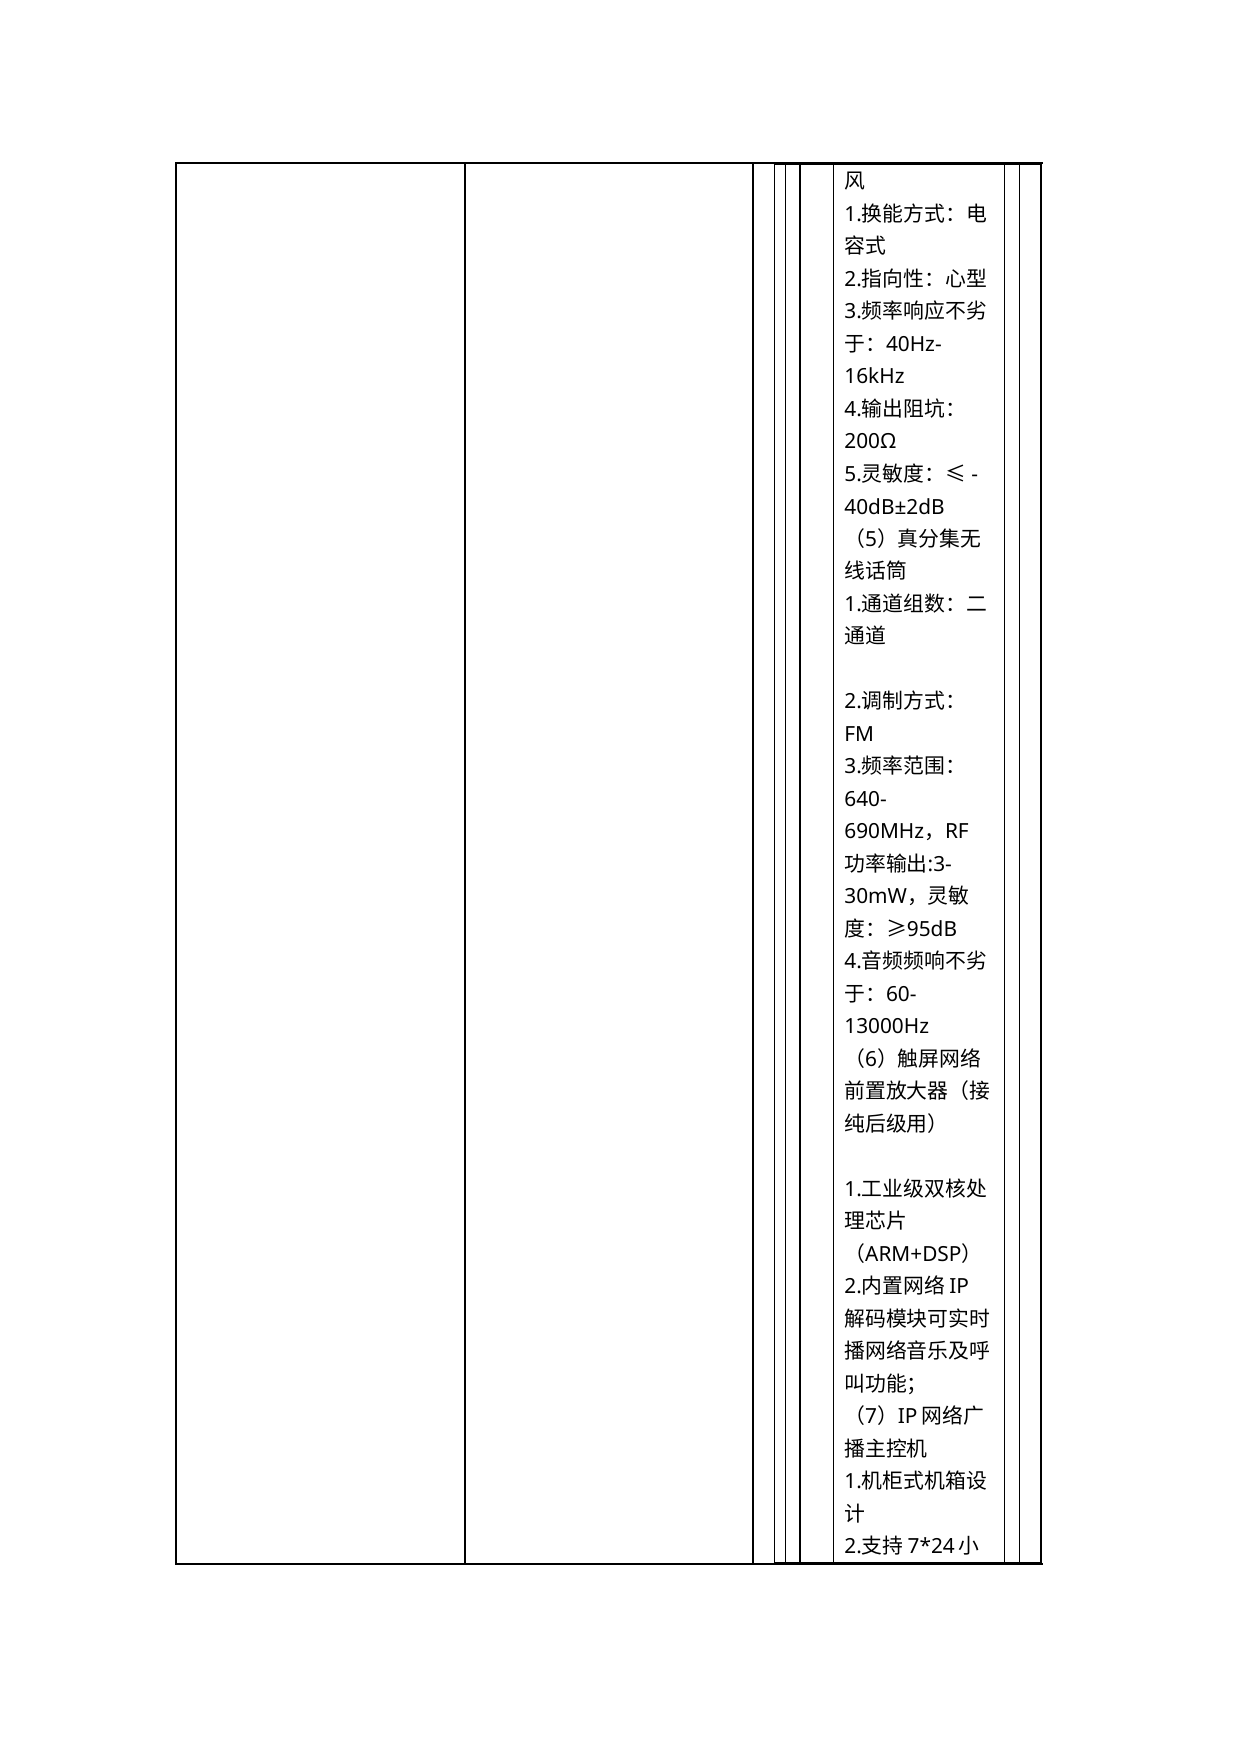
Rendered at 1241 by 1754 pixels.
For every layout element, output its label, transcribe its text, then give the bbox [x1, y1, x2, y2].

table_cell [801, 165, 833, 1562]
table_cell [786, 165, 799, 1562]
table_cell [754, 164, 774, 1563]
table_cell 1 [177, 164, 464, 1563]
table_cell [1020, 165, 1040, 1562]
table_cell [775, 165, 785, 1562]
table_cell [466, 164, 752, 1563]
table_cell [1005, 165, 1019, 1562]
